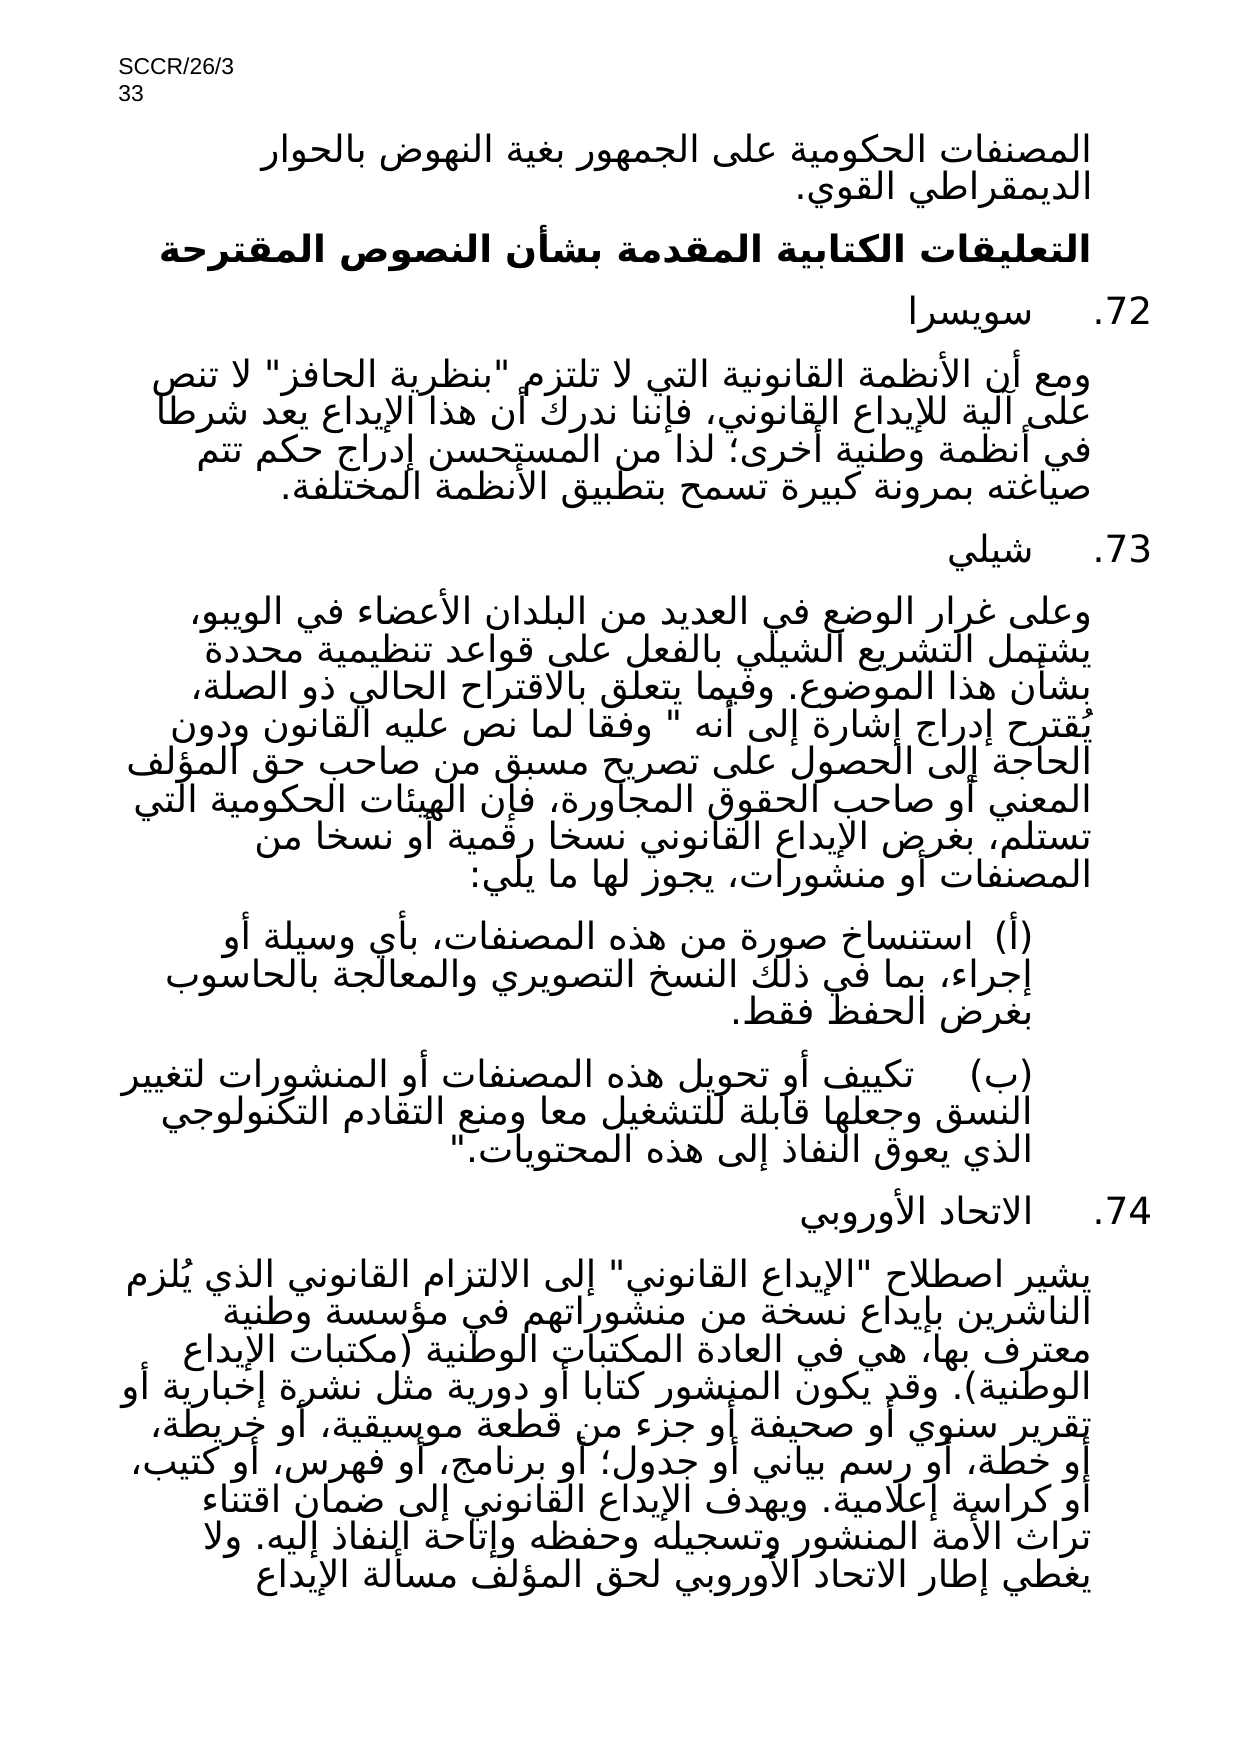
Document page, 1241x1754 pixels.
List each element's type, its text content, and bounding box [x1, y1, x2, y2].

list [118, 1257, 1092, 1595]
text الاتحاد الأوروبي [118, 1195, 1092, 1232]
list وعلى غرار الوضع في العديد من البلدان الأعضاء في الويبو، يشتمل التشريع الشيلي بالفعل على قواعد تنظيمية محددة بشأن هذا الموضوع. وفيما يتعلق بالاقتراح الحالي ذو الصلة، يُقترح إدراج إشارة إلى أنه " وفقا لما نص عليه القانون ودون الحاجة إلى الحصول على تصريح مسبق من صاحب حق المؤلف المعني أو صاحب الحقوق المجاورة، فإن الهيئات الحكومية التي تستلم، بغرض الإيداع القانوني نسخا رقمية أو نسخا من المصنفات أو منشورات، يجوز لها ما يلي: [118, 595, 1092, 895]
text شيلي [118, 532, 1092, 570]
list (أ) استنساخ صورة من هذه المصنفات، بأي وسيلة أو إجراء، بما في ذلك النسخ التصويري والمعالجة بالحاسوب بغرض الحفظ فقط. [118, 920, 1033, 1032]
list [118, 132, 1092, 207]
text سويسرا [118, 295, 1092, 332]
list التعليقات الكتابية المقدمة بشأن النصوص المقترحة [118, 232, 1092, 270]
list (ب) تكييف أو تحويل هذه المصنفات أو المنشورات لتغيير النسق وجعلها قابلة للتشغيل معا ومنع التقادم التكنولوجي الذي يعوق النفاذ إلى هذه المحتويات." [118, 1057, 1033, 1170]
list ومع أن الأنظمة القانونية التي لا تلتزم "بنظرية الحافز" لا تنص على آلية للإيداع القانوني، فإننا ندرك أن هذا الإيداع يعد شرطا في أنظمة وطنية أخرى؛ لذا من المستحسن إدراج حكم تتم صياغته بمرونة كبيرة تسمح بتطبيق الأنظمة المختلفة. [118, 357, 1092, 507]
